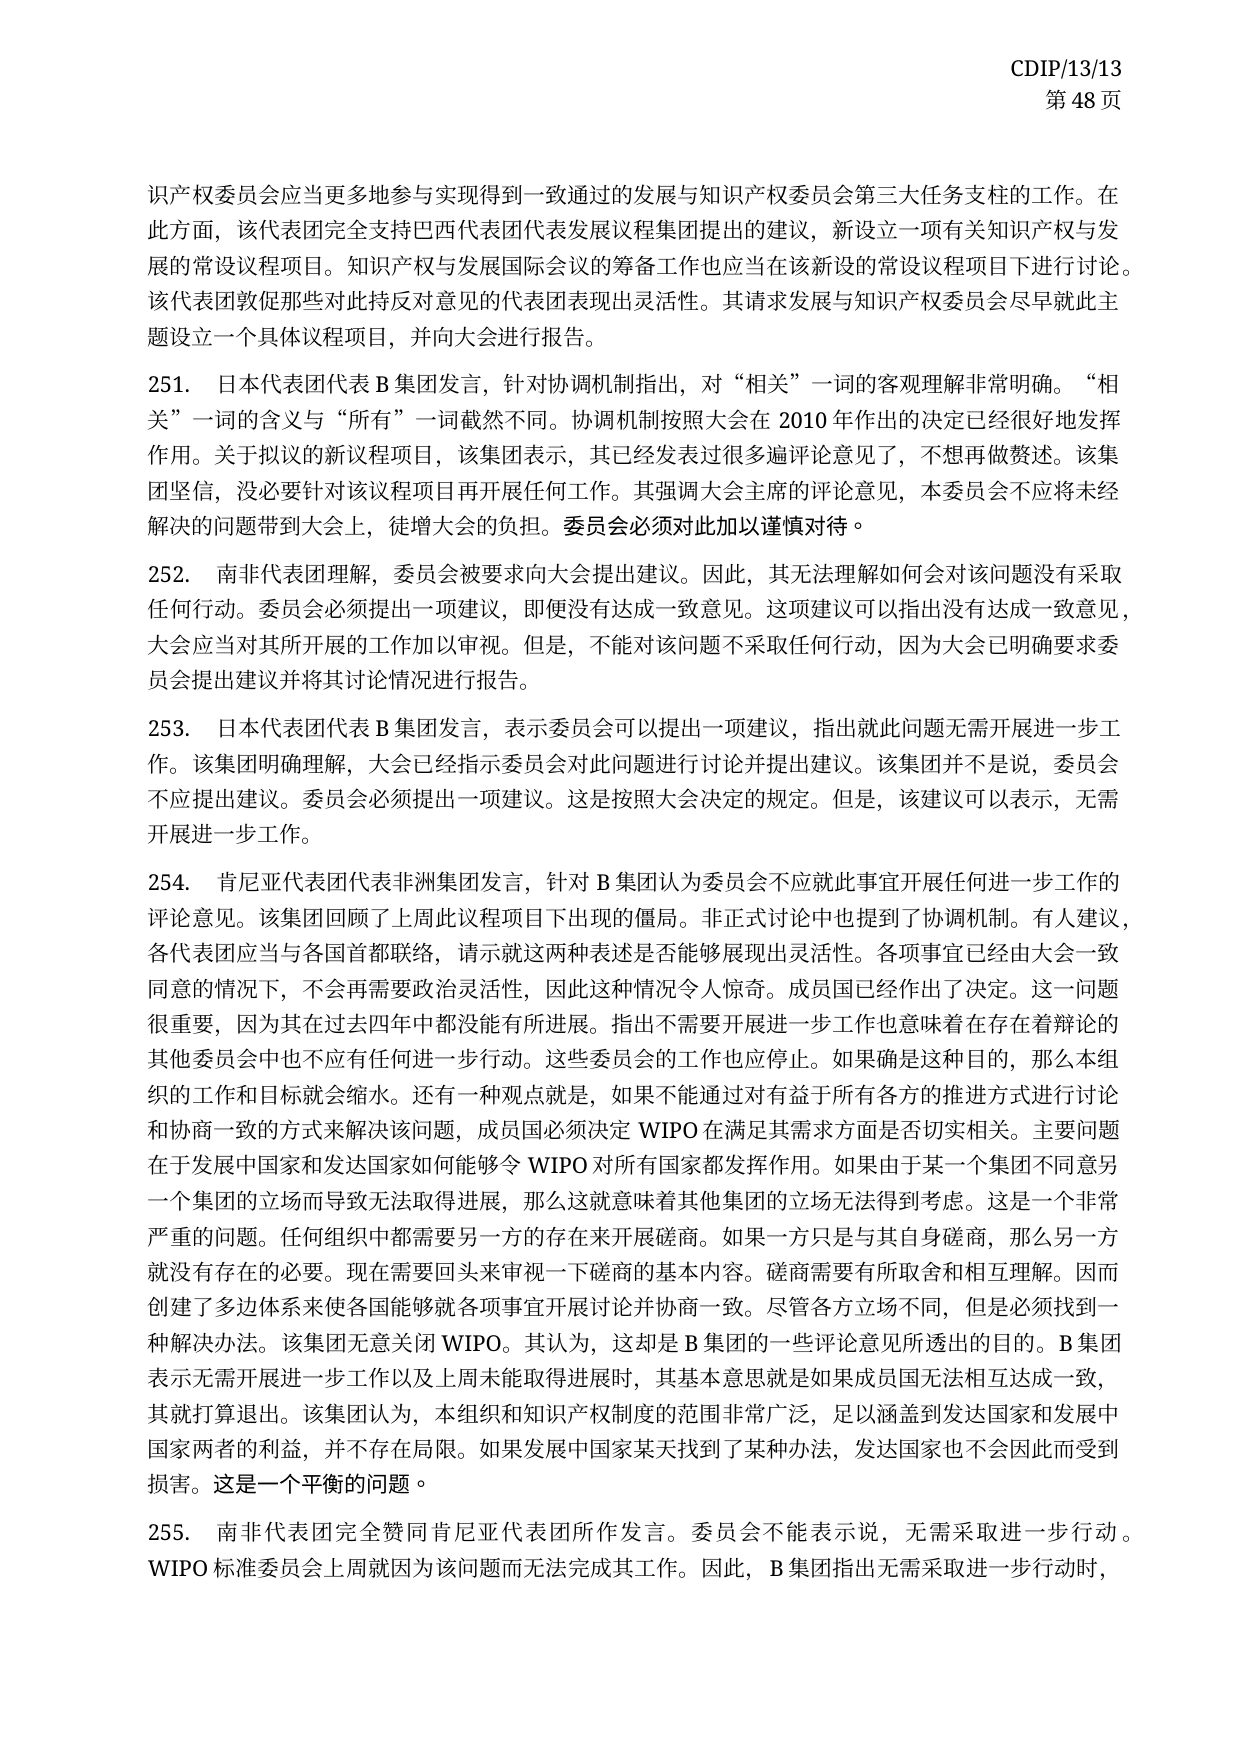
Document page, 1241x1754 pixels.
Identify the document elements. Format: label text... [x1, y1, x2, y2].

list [148, 1512, 1122, 1582]
list 南非代表团理解，委员会被要求向大会提出建议。因此，其无法理解如何会对该问题没有采取任何行动。委员会必须提出一项建议，即便没有达成一致意见。这项建议可以指出没有达成一致意见，大会应当对其所开展的工作加以审视。但是，不能对该问题不采取任何行动，因为大会已明确要求委员会提出建议并将其讨论情况进行报告。 [148, 553, 1122, 695]
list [148, 174, 1122, 351]
list 肯尼亚代表团代表非洲集团发言，针对B集团认为委员会不应就此事宜开展任何进一步工作的评论意见。该集团回顾了上周此议程项目下出现的僵局。非正式讨论中也提到了协调机制。有人建议，各代表团应当与各国首都联络，请示就这两种表述是否能够展现出灵活性。各项事宜已经由大会一致同意的情况下，不会再需要政治灵活性，因此这种情况令人惊奇。成员国已经作出了决定。这一问题很重要，因为其在过去四年中都没能有所进展。指出不需要开展进一步工作也意味着在存在着辩论的其他委员会中也不应有任何进一步行动。这些委员会的工作也应停止。如果确是这种目的，那么本组织的工作和目标就会缩水。还有一种观点就是，如果不能通过对有益于所有各方的推进方式进行讨论和协商一致的方式来解决该问题，成员国必须决定WIPO在满足其需求方面是否切实相关。主要问题在于发展中国家和发达国家如何能够令WIPO对所有国家都发挥作用。如果由于某一个集团不同意另一个集团的立场而导致无法取得进展，那么这就意味着其他集团的立场无法得到考虑。这是一个非常严重的问题。任何组织中都需要另一方的存在来开展磋商。如果一方只是与其自身磋商，那么另一方就没有存在的必要。现在需要回头来审视一下磋商的基本内容。磋商需要有所取舍和相互理解。因而创建了多边体系来使各国能够就各项事宜开展讨论并协商一致。尽管各方立场不同，但是必须找到一种解决办法。该集团无意关闭WIPO。其认为，这却是B集团的一些评论意见所透出的目的。B集团表示无需开展进一步工作以及上周未能取得进展时，其基本意思就是如果成员国无法相互达成一致，其就打算退出。该集团认为，本组织和知识产权制度的范围非常广泛，足以涵盖到发达国家和发展中国家两者的利益，并不存在局限。如果发展中国家某天找到了某种办法，发达国家也不会因此而受到损害。这是一个平衡的问题。 [148, 862, 1122, 1499]
list 日本代表团代表B集团发言，表示委员会可以提出一项建议，指出就此问题无需开展进一步工作。该集团明确理解，大会已经指示委员会对此问题进行讨论并提出建议。该集团并不是说，委员会不应提出建议。委员会必须提出一项建议。这是按照大会决定的规定。但是，该建议可以表示，无需开展进一步工作。 [148, 707, 1122, 849]
list 日本代表团代表B集团发言，针对协调机制指出，对“相关”一词的客观理解非常明确。“相关”一词的含义与“所有”一词截然不同。协调机制按照大会在2010年作出的决定已经很好地发挥作用。关于拟议的新议程项目，该集团表示，其已经发表过很多遍评论意见了，不想再做赘述。该集团坚信，没必要针对该议程项目再开展任何工作。其强调大会主席的评论意见，本委员会不应将未经解决的问题带到大会上，徒增大会的负担。委员会必须对此加以谨慎对待。 [148, 364, 1122, 541]
